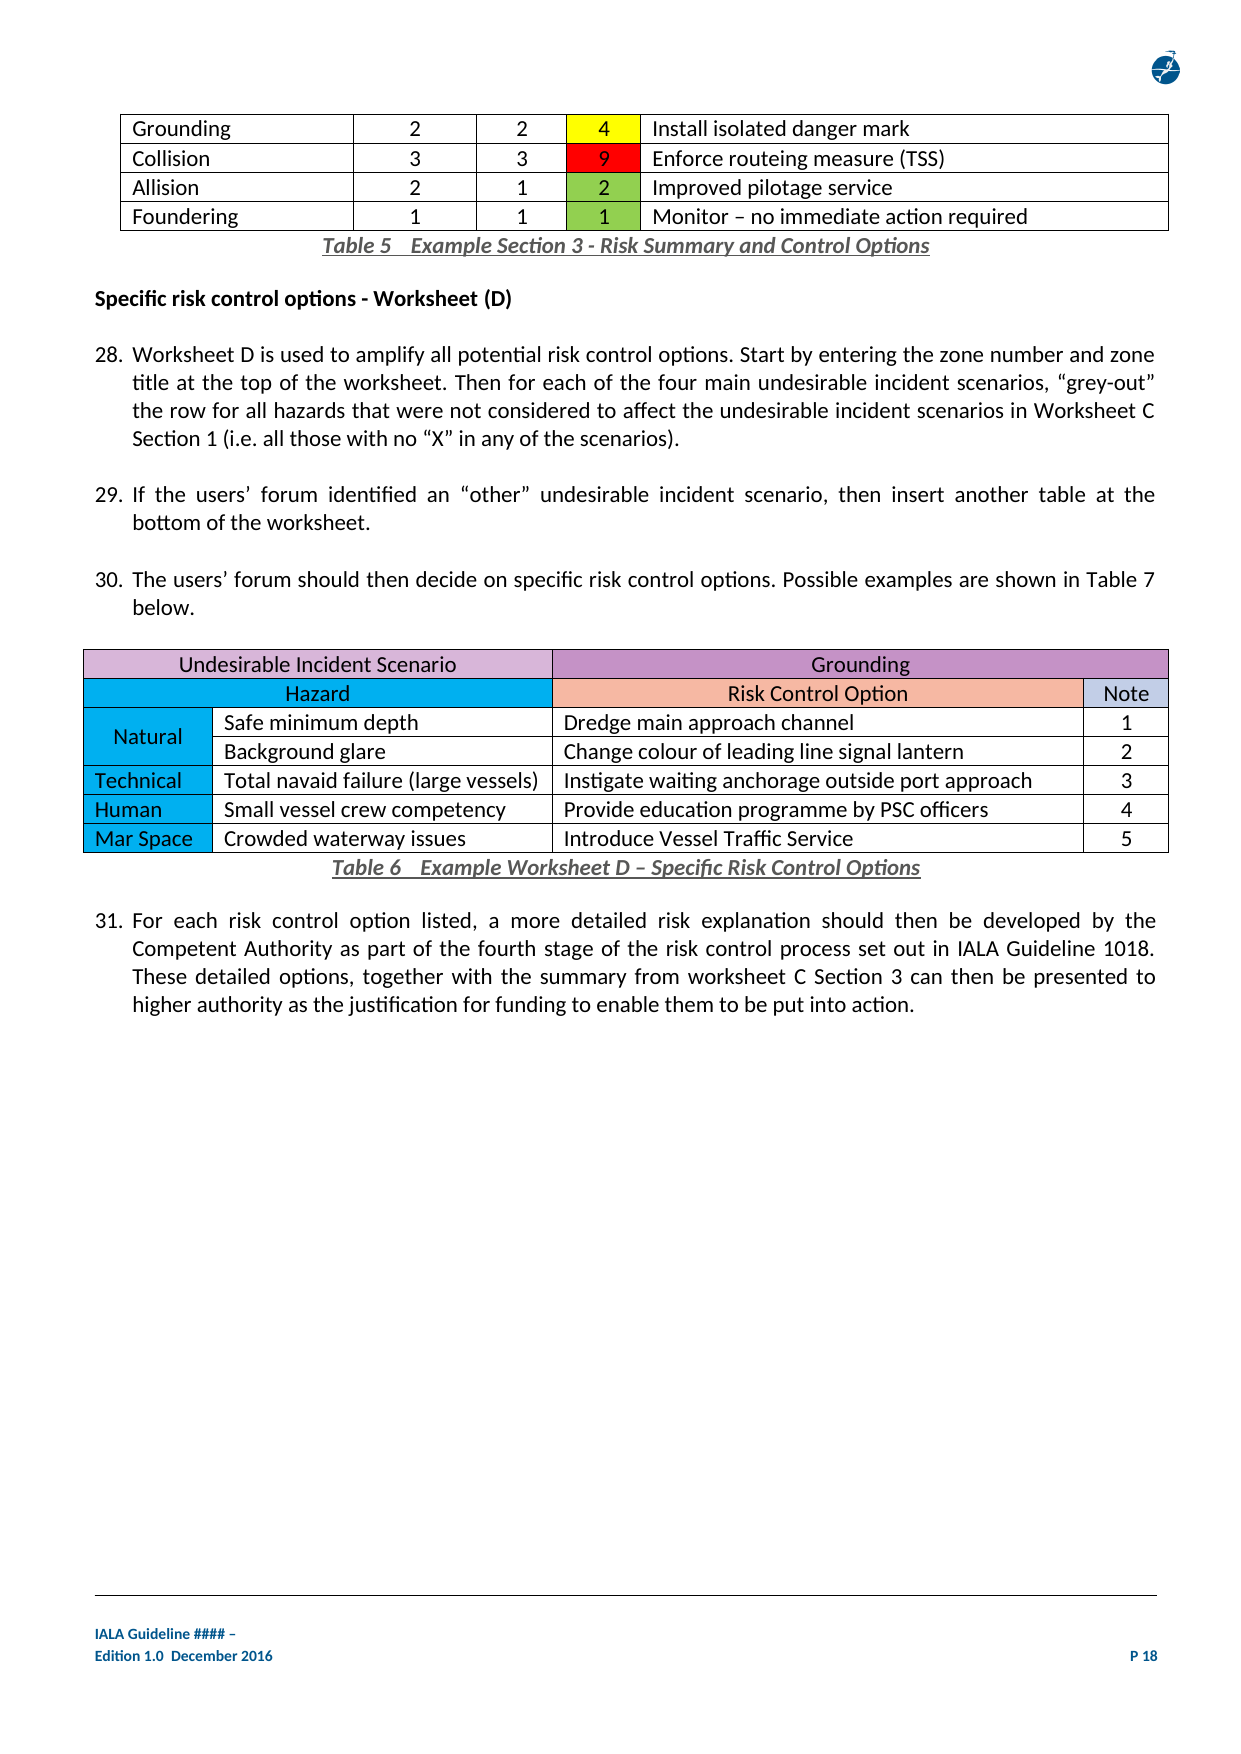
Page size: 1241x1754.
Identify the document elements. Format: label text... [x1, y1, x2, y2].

table_cell 3 [354, 144, 476, 172]
table_cell 2 [354, 173, 476, 201]
table_cell Install isolated danger mark [641, 115, 1168, 143]
table_header Undesirable Incident Scenario [84, 650, 552, 678]
table_cell Hazard [84, 679, 552, 707]
table_cell 1 [567, 202, 640, 230]
text Example Worksheet D – Specific Risk Control Options [94, 853, 1157, 881]
table_cell Foundering [121, 202, 353, 230]
table_cell 2 [1084, 737, 1168, 765]
table_cell Improved pilotage service [641, 173, 1168, 201]
table_cell Collision [121, 144, 353, 172]
table_cell 1 [1084, 708, 1168, 736]
picture [1120, 0, 1239, 119]
table_header Grounding [553, 650, 1168, 678]
list Worksheet D is used to amplify all potential risk control options. Start by entering the zone number and zone title at the top of the worksheet. Then for each of the four main undesirable incident scenarios, “grey-out” the row for all hazards that were not considered to affect the undesirable incident scenarios in Worksheet C Section 1 (i.e. all those with no “X” in any of the scenarios). [94, 340, 1157, 452]
table_cell Note [1084, 679, 1168, 707]
table_cell 1 [477, 202, 566, 230]
table_cell Total navaid failure (large vessels) [213, 766, 552, 794]
list The users’ forum should then decide on specific risk control options. Possible examples are shown in Table 7 below. [94, 565, 1157, 621]
table_cell Provide education programme by PSC officers [553, 795, 1083, 823]
table_cell 4 [567, 115, 640, 143]
table_cell Human [84, 795, 212, 823]
text Example Section 3 - Risk Summary and Control Options [94, 231, 1157, 259]
table_cell Crowded waterway issues [213, 824, 552, 852]
table_cell 5 [1084, 824, 1168, 852]
table_cell Natural [84, 708, 212, 765]
table_cell 2 [477, 115, 566, 143]
table_cell 4 [1084, 795, 1168, 823]
table_cell Introduce Vessel Traffic Service [553, 824, 1083, 852]
table_cell 2 [354, 115, 476, 143]
table_cell Enforce routeing measure (TSS) [641, 144, 1168, 172]
table_cell 1 [354, 202, 476, 230]
table_cell Allision [121, 173, 353, 201]
table_cell Background glare [213, 737, 552, 765]
table_cell Dredge main approach channel [553, 708, 1083, 736]
table_cell Small vessel crew competency [213, 795, 552, 823]
table_cell 1 [477, 173, 566, 201]
table_cell Change colour of leading line signal lantern [553, 737, 1083, 765]
table_cell Risk Control Option [553, 679, 1083, 707]
table_cell Monitor – no immediate action required [641, 202, 1168, 230]
table_cell 3 [1084, 766, 1168, 794]
table_cell Technical [84, 766, 212, 794]
table_cell 2 [567, 173, 640, 201]
table_cell Instigate waiting anchorage outside port approach [553, 766, 1083, 794]
table_cell 9 [567, 144, 640, 172]
table_cell Safe minimum depth [213, 708, 552, 736]
list For each risk control option listed, a more detailed risk explanation should then be developed by the Competent Authority as part of the fourth stage of the risk control process set out in IALA Guideline 1018. These detailed options, together with the summary from worksheet C Section 3 can then be presented to higher authority as the justification for funding to enable them to be put into action. [94, 906, 1157, 1018]
table_cell Grounding [121, 115, 353, 143]
table_cell Mar Space [84, 824, 212, 852]
text Specific risk control options - Worksheet (D) [94, 284, 1157, 312]
list If the users’ forum identified an “other” undesirable incident scenario, then insert another table at the bottom of the worksheet. [94, 480, 1157, 536]
table_cell 3 [477, 144, 566, 172]
